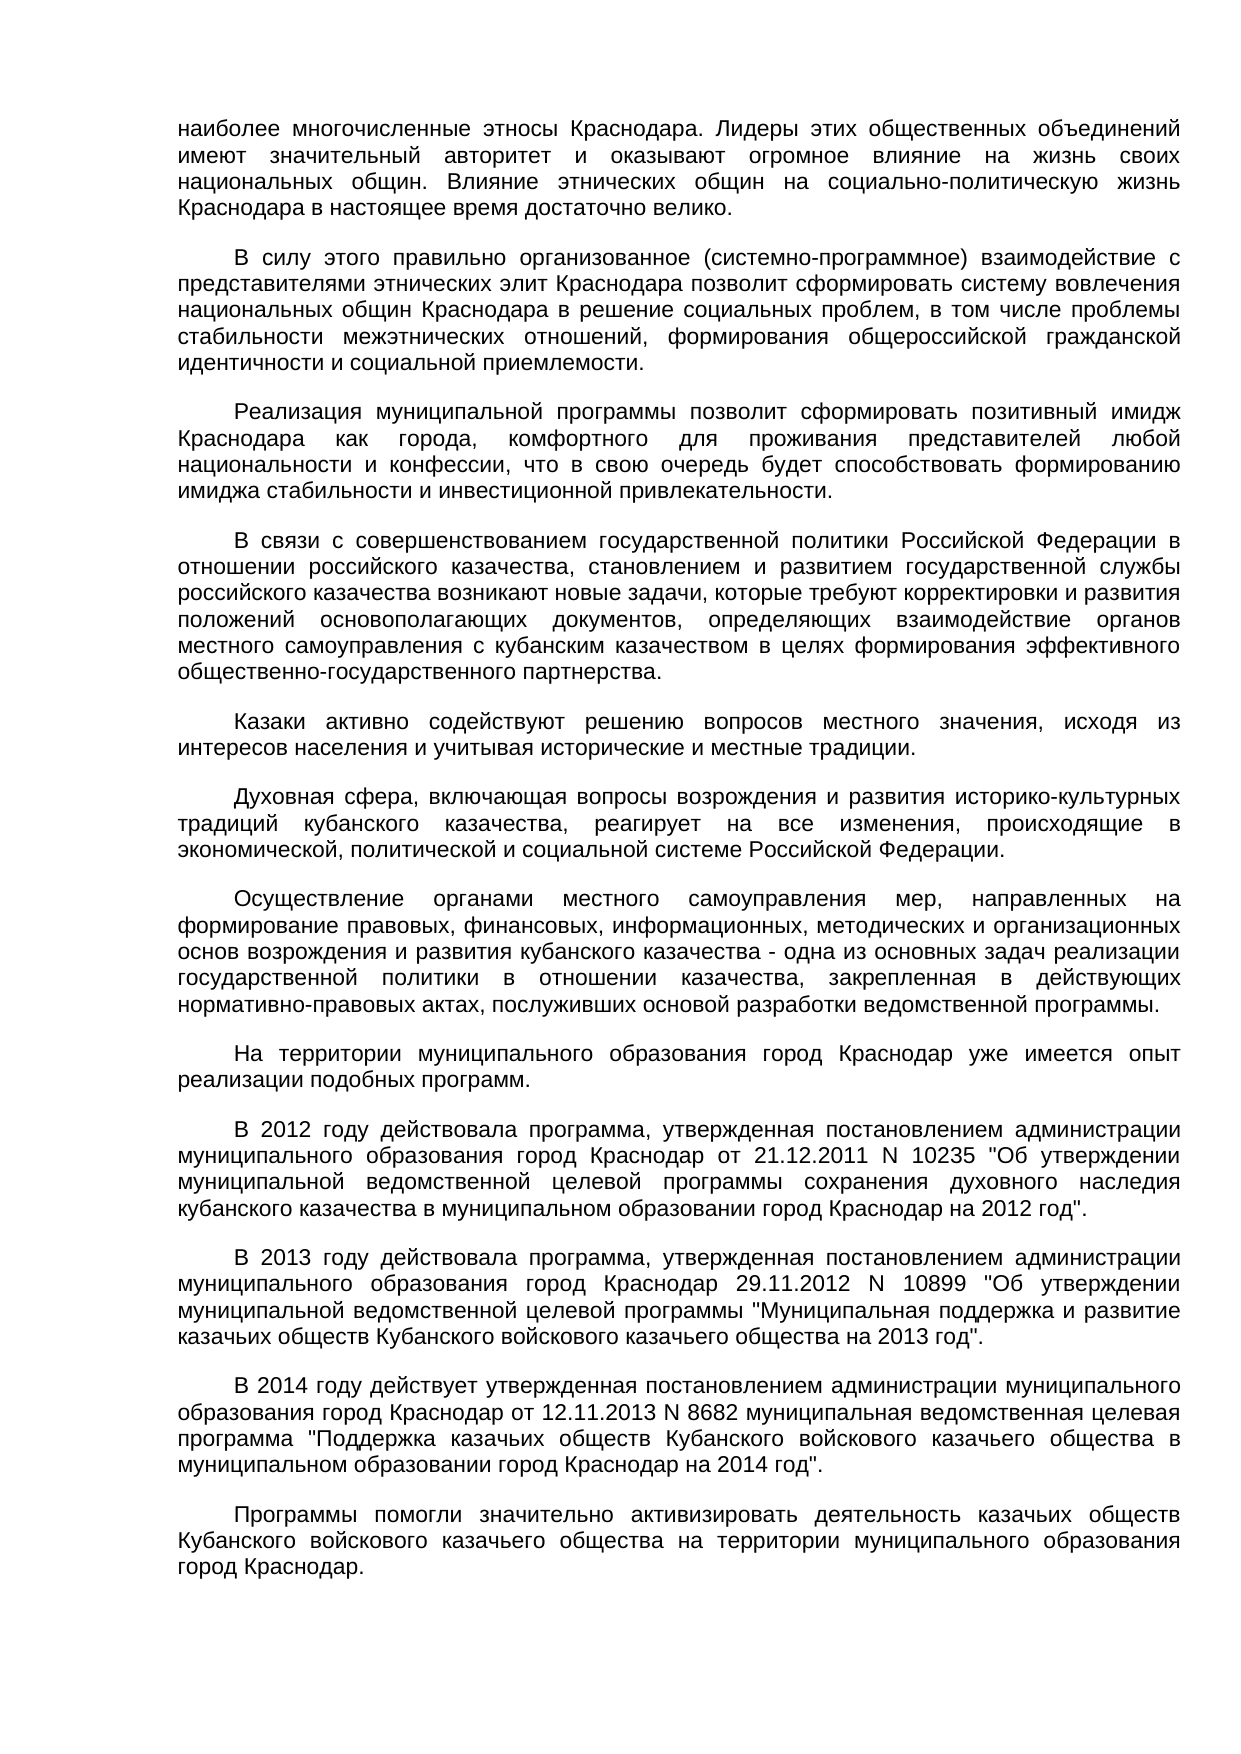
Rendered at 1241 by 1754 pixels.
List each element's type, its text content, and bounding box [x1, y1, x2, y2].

text Реализация муниципальной программы позволит сформировать позитивный имидж Краснодара как города, комфортного для проживания представителей любой национальности и конфессии, что в свою очередь будет способствовать формированию имиджа стабильности и инвестиционной привлекательности. [177, 398, 1181, 504]
text На территории муниципального образования город Краснодар уже имеется опыт реализации подобных программ. [177, 1040, 1181, 1093]
text Духовная сфера, включающая вопросы возрождения и развития историко-культурных традиций кубанского казачества, реагирует на все изменения, происходящие в экономической, политической и социальной системе Российской Федерации. [177, 783, 1181, 862]
text В 2014 году действует утвержденная постановлением администрации муниципального образования город Краснодар от 12.11.2013 N 8682 муниципальная ведомственная целевая программа "Поддержка казачьих обществ Кубанского войскового казачьего общества в муниципальном образовании город Краснодар на 2014 год". [177, 1372, 1181, 1478]
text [177, 115, 1181, 221]
text Казаки активно содействуют решению вопросов местного значения, исходя из интересов населения и учитывая исторические и местные традиции. [177, 708, 1181, 760]
text Осуществление органами местного самоуправления мер, направленных на формирование правовых, финансовых, информационных, методических и организационных основ возрождения и развития кубанского казачества - одна из основных задач реализации государственной политики в отношении казачества, закрепленная в действующих нормативно-правовых актах, послуживших основой разработки ведомственной программы. [177, 885, 1181, 1017]
text Программы помогли значительно активизировать деятельность казачьих обществ Кубанского войскового казачьего общества на территории муниципального образования город Краснодар. [177, 1501, 1181, 1579]
text В связи с совершенствованием государственной политики Российской Федерации в отношении российского казачества, становлением и развитием государственной службы российского казачества возникают новые задачи, которые требуют корректировки и развития положений основополагающих документов, определяющих взаимодействие органов местного самоуправления с кубанским казачеством в целях формирования эффективного общественно-государственного партнерства. [177, 527, 1181, 685]
text В 2012 году действовала программа, утвержденная постановлением администрации муниципального образования город Краснодар от 21.12.2011 N 10235 "Об утверждении муниципальной ведомственной целевой программы сохранения духовного наследия кубанского казачества в муниципальном образовании город Краснодар на 2012 год". [177, 1116, 1181, 1221]
text В 2013 году действовала программа, утвержденная постановлением администрации муниципального образования город Краснодар 29.11.2012 N 10899 "Об утверждении муниципальной ведомственной целевой программы "Муниципальная поддержка и развитие казачьих обществ Кубанского войскового казачьего общества на 2013 год". [177, 1244, 1181, 1349]
text В силу этого правильно организованное (системно-программное) взаимодействие с представителями этнических элит Краснодара позволит сформировать систему вовлечения национальных общин Краснодара в решение социальных проблем, в том числе проблемы стабильности межэтнических отношений, формирования общероссийской гражданской идентичности и социальной приемлемости. [177, 243, 1181, 375]
